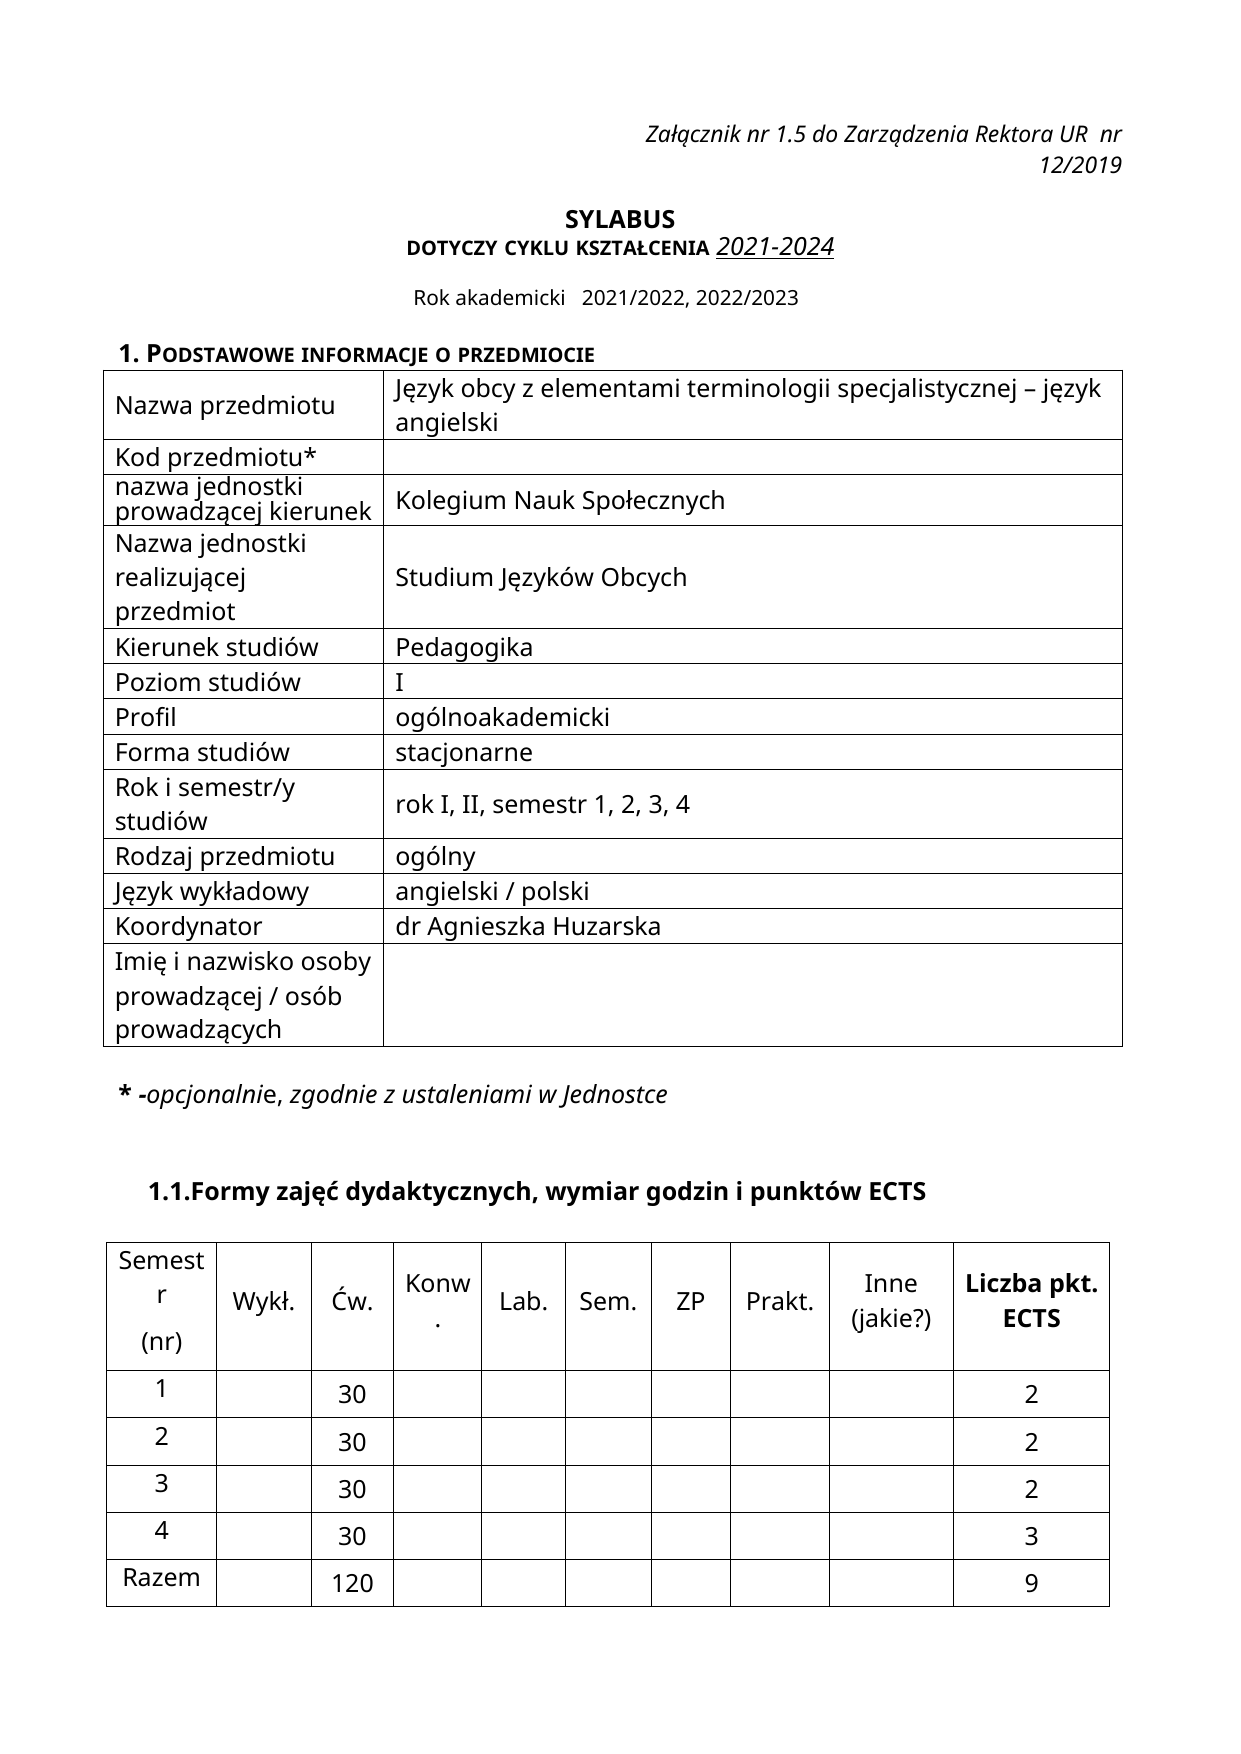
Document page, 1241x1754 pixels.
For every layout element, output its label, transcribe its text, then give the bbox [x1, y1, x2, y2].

text SYLABUS [118, 201, 1122, 236]
table_cell 4 [107, 1513, 216, 1559]
table_cell 30 [312, 1418, 393, 1464]
table_cell [566, 1418, 651, 1464]
table_cell I [384, 664, 1122, 698]
table_cell 30 [312, 1371, 393, 1417]
table_cell Rok i semestr/y studiów [104, 770, 383, 838]
table_cell Kierunek studiów [104, 629, 383, 663]
table_header Prakt. [731, 1243, 829, 1370]
table_cell [652, 1466, 730, 1512]
table_cell Forma studiów [104, 735, 383, 768]
table_header Wykł. [217, 1243, 311, 1370]
table_cell Nazwa jednostki realizującej przedmiot [104, 526, 383, 628]
table_cell dr Agnieszka Huzarska [384, 909, 1122, 943]
text Rok akademicki 2021/2022, 2022/2023 [118, 286, 1122, 311]
table_cell [217, 1418, 311, 1464]
table_cell 30 [312, 1466, 393, 1512]
text * -opcjonalnie, zgodnie z ustaleniami w Jednostce [118, 1076, 1122, 1111]
table_cell [566, 1513, 651, 1559]
table_cell angielski / polski [384, 874, 1122, 908]
table_cell [384, 440, 1122, 474]
text 1. Podstawowe informacje o przedmiocie [118, 336, 1122, 369]
table_cell [394, 1418, 481, 1464]
table_cell Imię i nazwisko osoby prowadzącej / osób prowadzących [104, 944, 383, 1046]
table_cell [217, 1513, 311, 1559]
table_cell [482, 1513, 565, 1559]
table_cell [394, 1371, 481, 1417]
table_header Konw. [394, 1243, 481, 1370]
table_cell [482, 1418, 565, 1464]
table_cell [566, 1560, 651, 1606]
table_cell [394, 1560, 481, 1606]
table_cell [566, 1371, 651, 1417]
table_cell 2 [954, 1418, 1109, 1464]
table_cell [566, 1466, 651, 1512]
table_cell Język wykładowy [104, 874, 383, 908]
table_header Ćw. [312, 1243, 393, 1370]
table_cell [482, 1466, 565, 1512]
table_cell [830, 1560, 953, 1606]
table_header Liczba pkt. ECTS [954, 1243, 1109, 1370]
table_header Sem. [566, 1243, 651, 1370]
table_cell 1 [107, 1371, 216, 1417]
table_cell 3 [107, 1466, 216, 1512]
table_cell [394, 1466, 481, 1512]
table_cell [217, 1466, 311, 1512]
table_cell [394, 1513, 481, 1559]
table_cell Rodzaj przedmiotu [104, 839, 383, 873]
table_cell [652, 1371, 730, 1417]
table_cell [731, 1513, 829, 1559]
table_cell Pedagogika [384, 629, 1122, 663]
table_cell [731, 1371, 829, 1417]
table_cell [384, 944, 1122, 1046]
table_cell 2 [954, 1371, 1109, 1417]
text dotyczy cyklu kształcenia 2021-2024 [118, 236, 1122, 261]
table_cell Kolegium Nauk Społecznych [384, 475, 1122, 525]
table_cell 120 [312, 1560, 393, 1606]
table_cell Profil [104, 699, 383, 733]
table_cell [830, 1371, 953, 1417]
table_cell [217, 1560, 311, 1606]
table_cell 9 [954, 1560, 1109, 1606]
table_header Inne (jakie?) [830, 1243, 953, 1370]
table_cell Kod przedmiotu* [104, 440, 383, 474]
table_cell 3 [954, 1513, 1109, 1559]
table_cell [482, 1371, 565, 1417]
table_cell Studium Języków Obcych [384, 526, 1122, 628]
table_header Nazwa przedmiotu [104, 371, 383, 439]
table_cell Koordynator [104, 909, 383, 943]
text 1.1.Formy zajęć dydaktycznych, wymiar godzin i punktów ECTS [148, 1174, 1122, 1208]
table_cell Poziom studiów [104, 664, 383, 698]
table_cell 2 [954, 1466, 1109, 1512]
text Załącznik nr 1.5 do Zarządzenia Rektora UR nr 12/2019 [118, 118, 1122, 181]
table_header Język obcy z elementami terminologii specjalistycznej – język angielski [384, 371, 1122, 439]
table_cell 30 [312, 1513, 393, 1559]
table_cell [652, 1418, 730, 1464]
table_cell 2 [107, 1418, 216, 1464]
table_cell ogólnoakademicki [384, 699, 1122, 733]
table_cell rok I, II, semestr 1, 2, 3, 4 [384, 770, 1122, 838]
table_cell [830, 1513, 953, 1559]
table_cell [482, 1560, 565, 1606]
table_cell [830, 1466, 953, 1512]
table_cell [731, 1560, 829, 1606]
table_cell [830, 1418, 953, 1464]
table_cell stacjonarne [384, 735, 1122, 768]
table_header ZP [652, 1243, 730, 1370]
table_cell [217, 1371, 311, 1417]
table_cell [731, 1466, 829, 1512]
table_cell ogólny [384, 839, 1122, 873]
table_cell [652, 1513, 730, 1559]
table_cell [652, 1560, 730, 1606]
table_header Lab. [482, 1243, 565, 1370]
table_cell nazwa jednostki prowadzącej kierunek [104, 475, 383, 525]
table_cell [731, 1418, 829, 1464]
table_header Semestr (nr) [107, 1243, 216, 1370]
table_cell Razem [107, 1560, 216, 1606]
